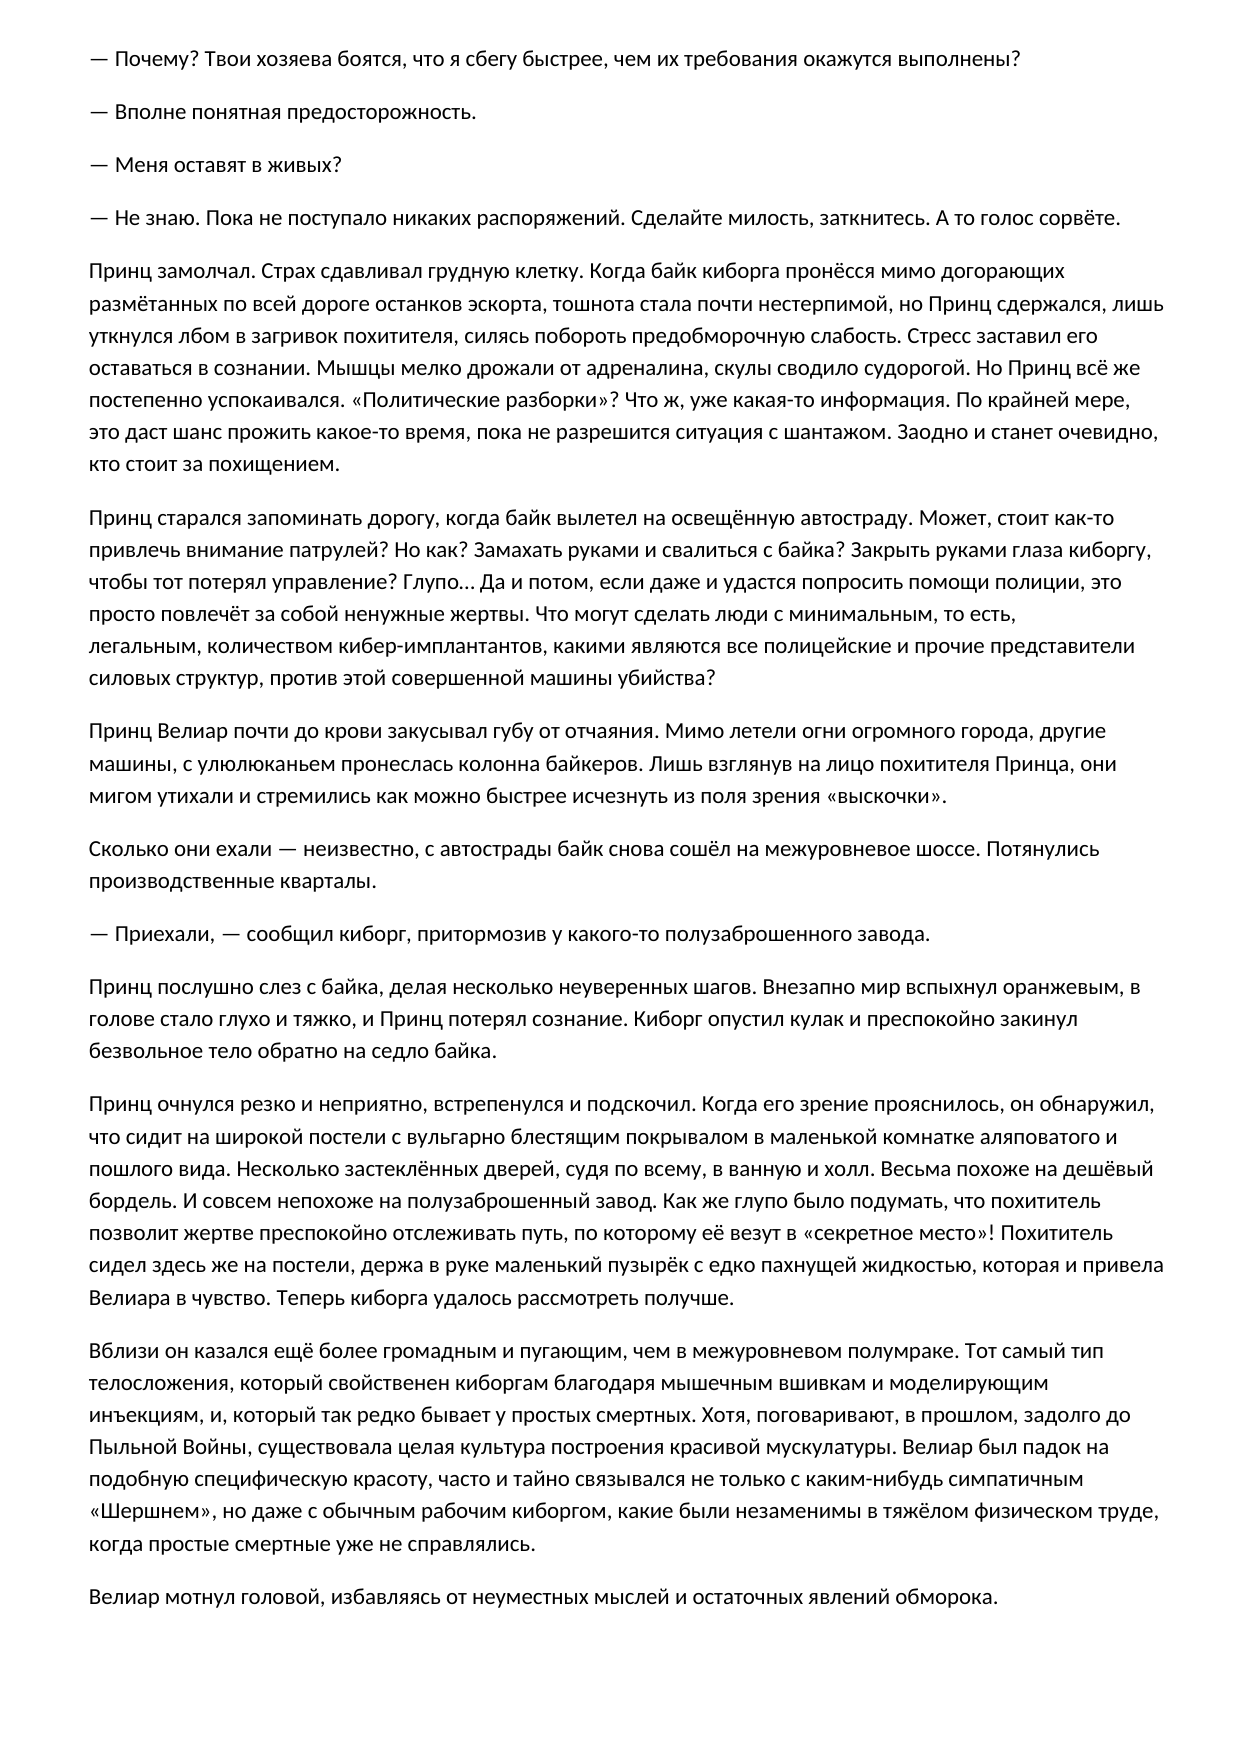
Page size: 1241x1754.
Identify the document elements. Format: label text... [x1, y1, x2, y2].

text Принц Велиар почти до крови закусывал губу от отчаяния. Мимо летели огни огромного города, другие машины, с улюлюканьем пронеслась колонна байкеров. Лишь взглянув на лицо похитителя Принца, они мигом утихали и стремились как можно быстрее исчезнуть из поля зрения «выскочки». [89, 717, 1167, 809]
text — Меня оставят в живых? [89, 150, 1167, 178]
text — Почему? Твои хозяева боятся, что я сбегу быстрее, чем их требования окажутся выполнены? [89, 44, 1167, 72]
text Принц замолчал. Страх сдавливал грудную клетку. Когда байк киборга пронёсся мимо догорающих размётанных по всей дороге останков эскорта, тошнота стала почти нестерпимой, но Принц сдержался, лишь уткнулся лбом в загривок похитителя, силясь побороть предобморочную слабость. Стресс заставил его оставаться в сознании. Мышцы мелко дрожали от адреналина, скулы сводило судорогой. Но Принц всё же постепенно успокаивался. «Политические разборки»? Что ж, уже какая-то информация. По крайней мере, это даст шанс прожить какое-то время, пока не разрешится ситуация с шантажом. Заодно и станет очевидно, кто стоит за похищением. [89, 256, 1167, 478]
text Принц старался запоминать дорогу, когда байк вылетел на освещённую автостраду. Может, стоит как-то привлечь внимание патрулей? Но как? Замахать руками и свалиться с байка? Закрыть руками глаза киборгу, чтобы тот потерял управление? Глупо… Да и потом, если даже и удастся попросить помощи полиции, это просто повлечёт за собой ненужные жертвы. Что могут сделать люди с минимальным, то есть, легальным, количеством кибер-имплантантов, какими являются все полицейские и прочие представители силовых структур, против этой совершенной машины убийства? [89, 503, 1167, 692]
text Вблизи он казался ещё более громадным и пугающим, чем в межуровневом полумраке. Тот самый тип телосложения, который свойственен киборгам благодаря мышечным вшивкам и моделирующим инъекциям, и, который так редко бывает у простых смертных. Хотя, поговаривают, в прошлом, задолго до Пыльной Войны, существовала целая культура построения красивой мускулатуры. Велиар был падок на подобную специфическую красоту, часто и тайно связывался не только с каким-нибудь симпатичным «Шершнем», но даже с обычным рабочим киборгом, какие были незаменимы в тяжёлом физическом труде, когда простые смертные уже не справлялись. [89, 1336, 1167, 1557]
text Принц послушно слез с байка, делая несколько неуверенных шагов. Внезапно мир вспыхнул оранжевым, в голове стало глухо и тяжко, и Принц потерял сознание. Киборг опустил кулак и преспокойно закинул безвольное тело обратно на седло байка. [89, 972, 1167, 1064]
text — Приехали, — сообщил киборг, притормозив у какого-то полузаброшенного завода. [89, 919, 1167, 947]
text — Вполне понятная предосторожность. [89, 97, 1167, 125]
text Сколько они ехали — неизвестно, с автострады байк снова сошёл на межуровневое шоссе. Потянулись производственные кварталы. [89, 834, 1167, 894]
text — Не знаю. Пока не поступало никаких распоряжений. Сделайте милость, заткнитесь. А то голос сорвёте. [89, 203, 1167, 231]
text Велиар мотнул головой, избавляясь от неуместных мыслей и остаточных явлений обморока. [89, 1582, 1167, 1610]
text Принц очнулся резко и неприятно, встрепенулся и подскочил. Когда его зрение прояснилось, он обнаружил, что сидит на широкой постели с вульгарно блестящим покрывалом в маленькой комнатке аляповатого и пошлого вида. Несколько застеклённых дверей, судя по всему, в ванную и холл. Весьма похоже на дешёвый бордель. И совсем непохоже на полузаброшенный завод. Как же глупо было подумать, что похититель позволит жертве преспокойно отслеживать путь, по которому её везут в «секретное место»! Похититель сидел здесь же на постели, держа в руке маленький пузырёк с едко пахнущей жидкостью, которая и привела Велиара в чувство. Теперь киборга удалось рассмотреть получше. [89, 1089, 1167, 1311]
